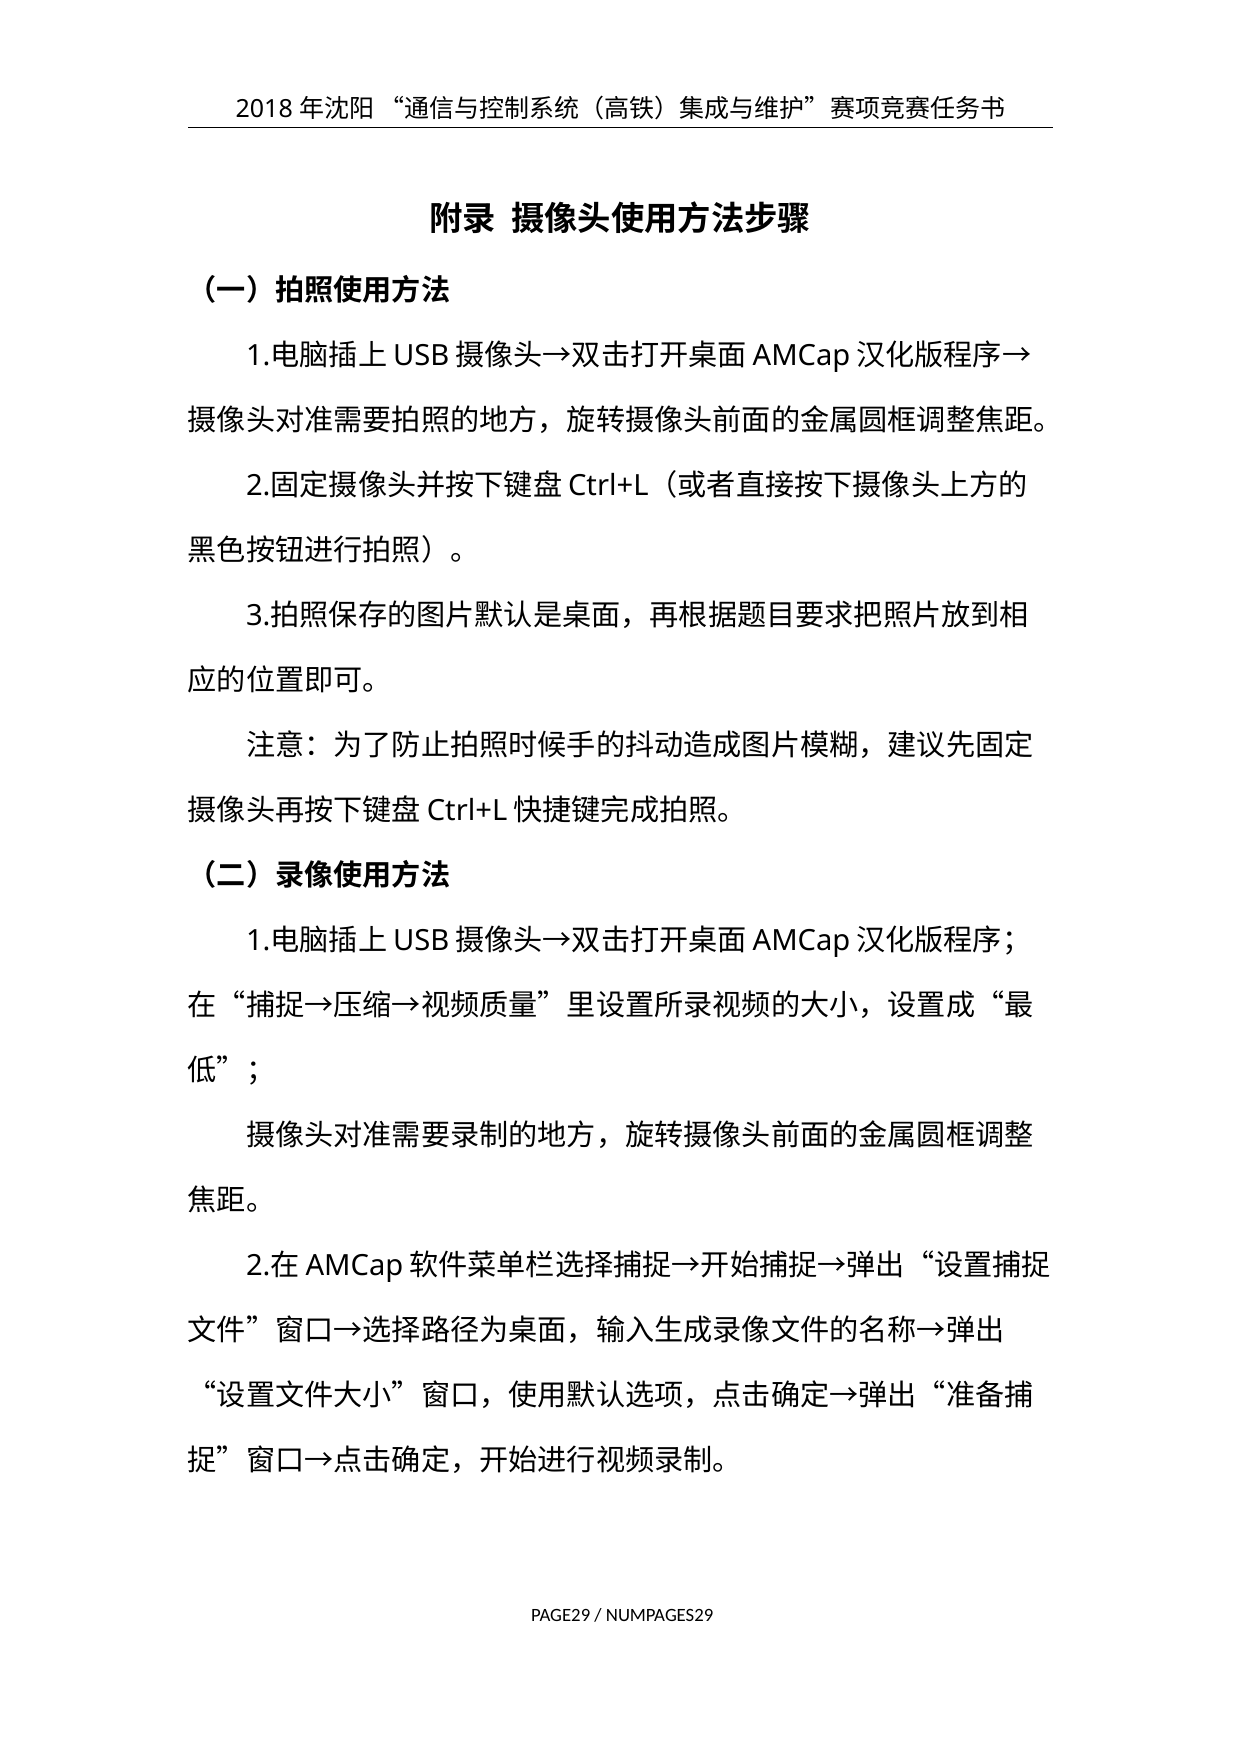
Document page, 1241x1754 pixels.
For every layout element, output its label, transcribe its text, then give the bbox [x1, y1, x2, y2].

text 1.电脑插上USB摄像头→双击打开桌面AMCap汉化版程序→摄像头对准需要拍照的地方，旋转摄像头前面的金属圆框调整焦距。 [187, 320, 1053, 450]
text 摄像头对准需要录制的地方，旋转摄像头前面的金属圆框调整焦距。 [187, 1100, 1053, 1230]
text （二）录像使用方法 [187, 840, 1053, 905]
title 附录 摄像头使用方法步骤 [187, 183, 1053, 248]
text （一）拍照使用方法 [187, 255, 1053, 320]
text 3.拍照保存的图片默认是桌面，再根据题目要求把照片放到相应的位置即可。 [187, 580, 1053, 710]
text 2.在AMCap软件菜单栏选择捕捉→开始捕捉→弹出“设置捕捉文件”窗口→选择路径为桌面，输入生成录像文件的名称→弹出“设置文件大小”窗口，使用默认选项，点击确定→弹出“准备捕捉”窗口→点击确定，开始进行视频录制。 [187, 1230, 1053, 1490]
text 1.电脑插上USB摄像头→双击打开桌面AMCap汉化版程序；在“捕捉→压缩→视频质量”里设置所录视频的大小，设置成“最低”； [187, 905, 1053, 1100]
text 注意：为了防止拍照时候手的抖动造成图片模糊，建议先固定摄像头再按下键盘Ctrl+L快捷键完成拍照。 [187, 710, 1053, 840]
text 2.固定摄像头并按下键盘Ctrl+L（或者直接按下摄像头上方的黑色按钮进行拍照）。 [187, 450, 1053, 580]
